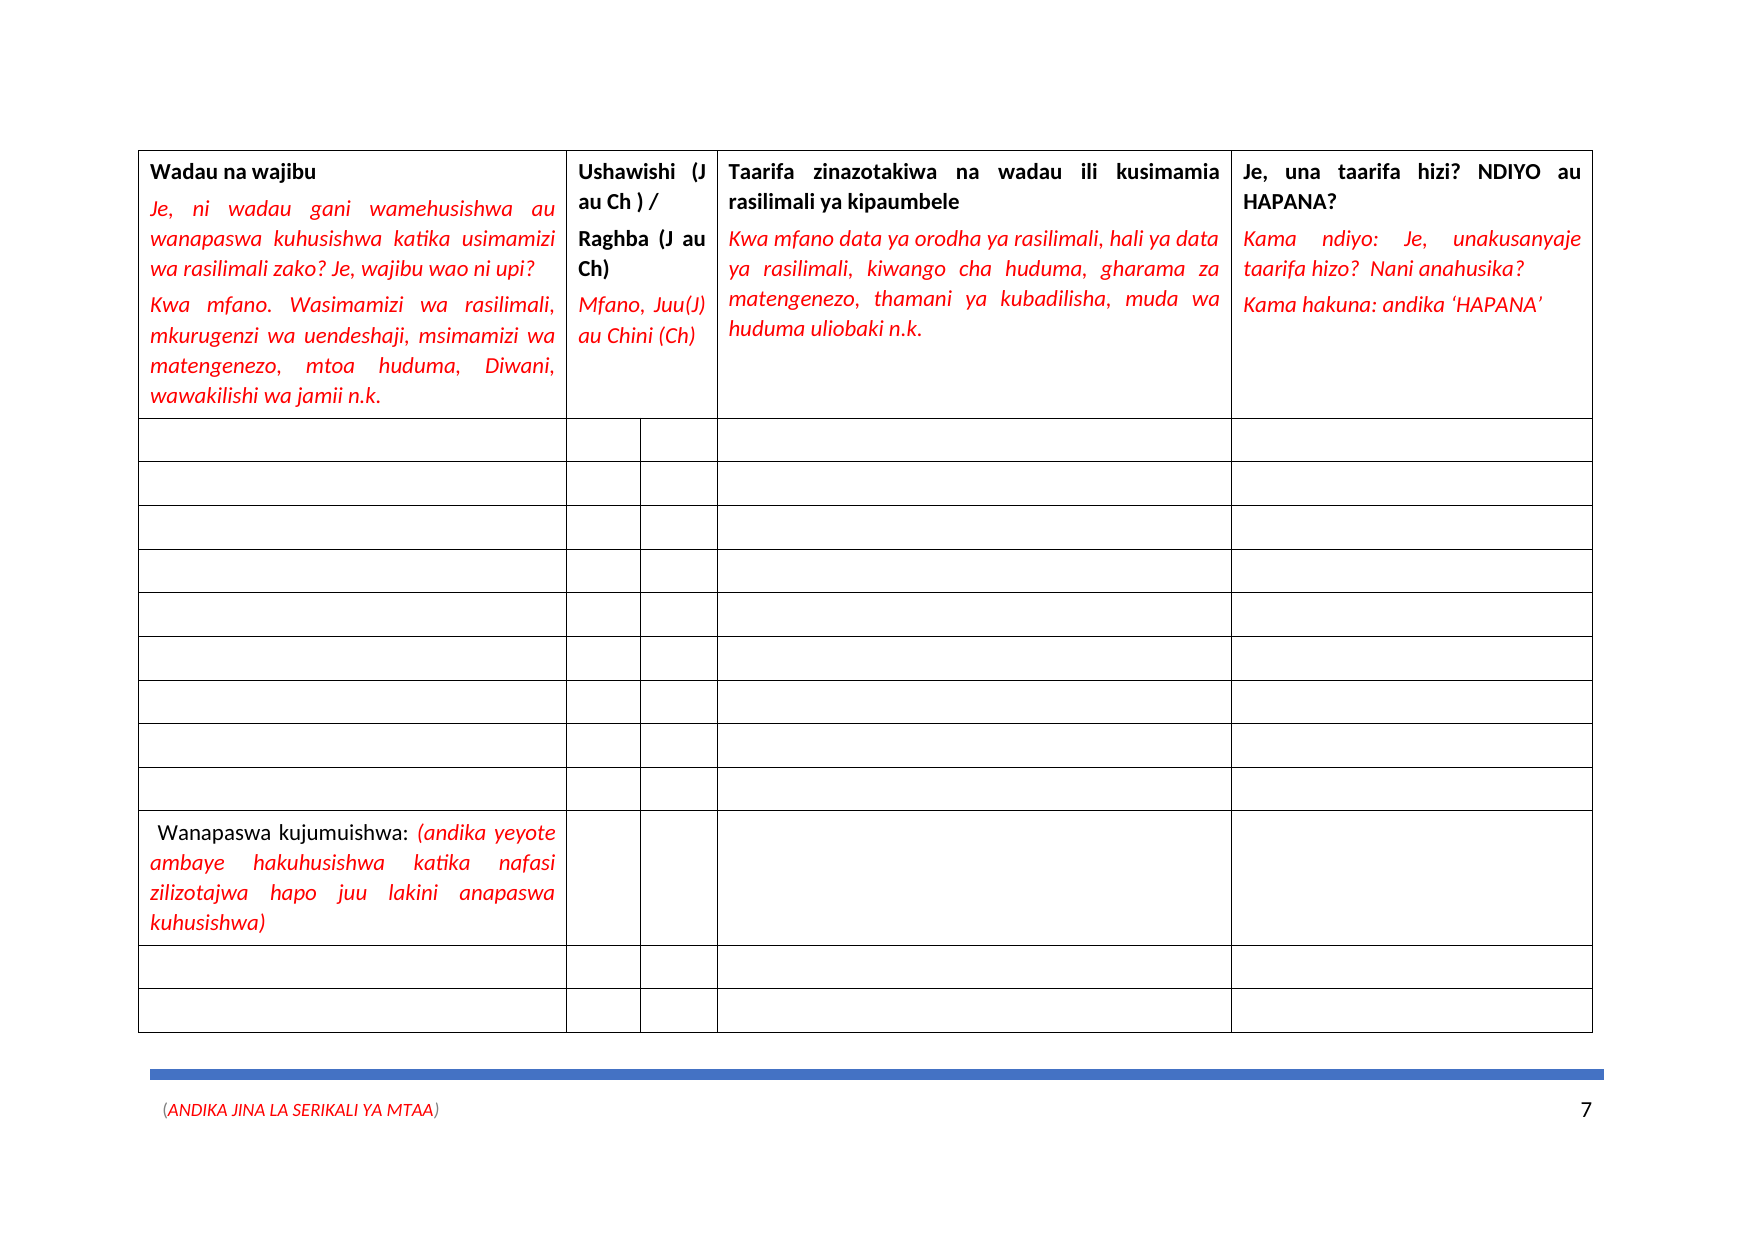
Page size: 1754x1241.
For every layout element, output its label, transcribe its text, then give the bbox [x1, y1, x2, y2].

table_header Je, una taarifa hizi? NDIYO au HAPANA? Kama ndiyo: Je, unakusanyaje taarifa hizo? Nani anahusika? Kama hakuna: andika ‘HAPANA’ [1232, 151, 1592, 418]
table_cell [567, 637, 640, 679]
table_cell [718, 724, 1231, 767]
table_cell [1232, 811, 1592, 945]
table_cell [139, 506, 566, 548]
table_cell [1232, 593, 1592, 636]
table_cell [139, 462, 566, 505]
table_cell [641, 989, 717, 1032]
table_cell [718, 506, 1231, 548]
table_cell [567, 768, 640, 810]
table_cell [1232, 724, 1592, 767]
table_cell [1232, 681, 1592, 723]
table_cell [718, 593, 1231, 636]
table_header Taarifa zinazotakiwa na wadau ili kusimamia rasilimali ya kipaumbele Kwa mfano data ya orodha ya rasilimali, hali ya data ya rasilimali, kiwango cha huduma, gharama za matengenezo, thamani ya kubadilisha, muda wa huduma uliobaki n.k. [718, 151, 1231, 418]
table_cell [641, 637, 717, 679]
table_cell [139, 419, 566, 461]
table_cell [1232, 506, 1592, 548]
table_cell [718, 989, 1231, 1032]
table_cell [567, 550, 640, 592]
table_cell [718, 419, 1231, 461]
table_cell [718, 637, 1231, 679]
table_cell [1232, 419, 1592, 461]
table_cell [139, 593, 566, 636]
table_cell [718, 681, 1231, 723]
table_cell [641, 506, 717, 548]
table_cell [718, 462, 1231, 505]
table_cell [567, 811, 640, 945]
table_cell [1232, 768, 1592, 810]
table_cell [641, 419, 717, 461]
table_cell [567, 989, 640, 1032]
table_header Wadau na wajibu Je, ni wadau gani wamehusishwa au wanapaswa kuhusishwa katika usimamizi wa rasilimali zako? Je, wajibu wao ni upi? Kwa mfano. Wasimamizi wa rasilimali, mkurugenzi wa uendeshaji, msimamizi wa matengenezo, mtoa huduma, Diwani, wawakilishi wa jamii n.k. [139, 151, 566, 418]
table_cell [1232, 637, 1592, 679]
table_cell [1232, 989, 1592, 1032]
table_cell [641, 550, 717, 592]
table_cell [567, 724, 640, 767]
table_cell [139, 550, 566, 592]
table_cell [718, 550, 1231, 592]
table_cell [567, 593, 640, 636]
table_cell [641, 724, 717, 767]
table_cell [139, 637, 566, 679]
table_cell [641, 811, 717, 945]
table_cell [1232, 550, 1592, 592]
table_cell [139, 724, 566, 767]
table_cell [718, 768, 1231, 810]
table_cell [1232, 462, 1592, 505]
table_cell [139, 946, 566, 988]
table_cell [641, 593, 717, 636]
table_cell [567, 681, 640, 723]
table_cell [641, 946, 717, 988]
table_cell [567, 506, 640, 548]
table_cell [567, 419, 640, 461]
table_cell Wanapaswa kujumuishwa: (andika yeyote ambaye hakuhusishwa katika nafasi zilizotajwa hapo juu lakini anapaswa kuhusishwa) [139, 811, 566, 945]
table_cell [641, 768, 717, 810]
table_cell [567, 946, 640, 988]
table_header Ushawishi (J au Ch ) / Raghba (J au Ch) Mfano, Juu(J) au Chini (Ch) [567, 151, 717, 418]
table_cell [641, 462, 717, 505]
table_cell [641, 681, 717, 723]
table_cell [139, 681, 566, 723]
table_cell [567, 462, 640, 505]
table_cell [718, 946, 1231, 988]
table_cell [139, 768, 566, 810]
table_cell [1232, 946, 1592, 988]
table_cell [139, 989, 566, 1032]
table_cell [718, 811, 1231, 945]
